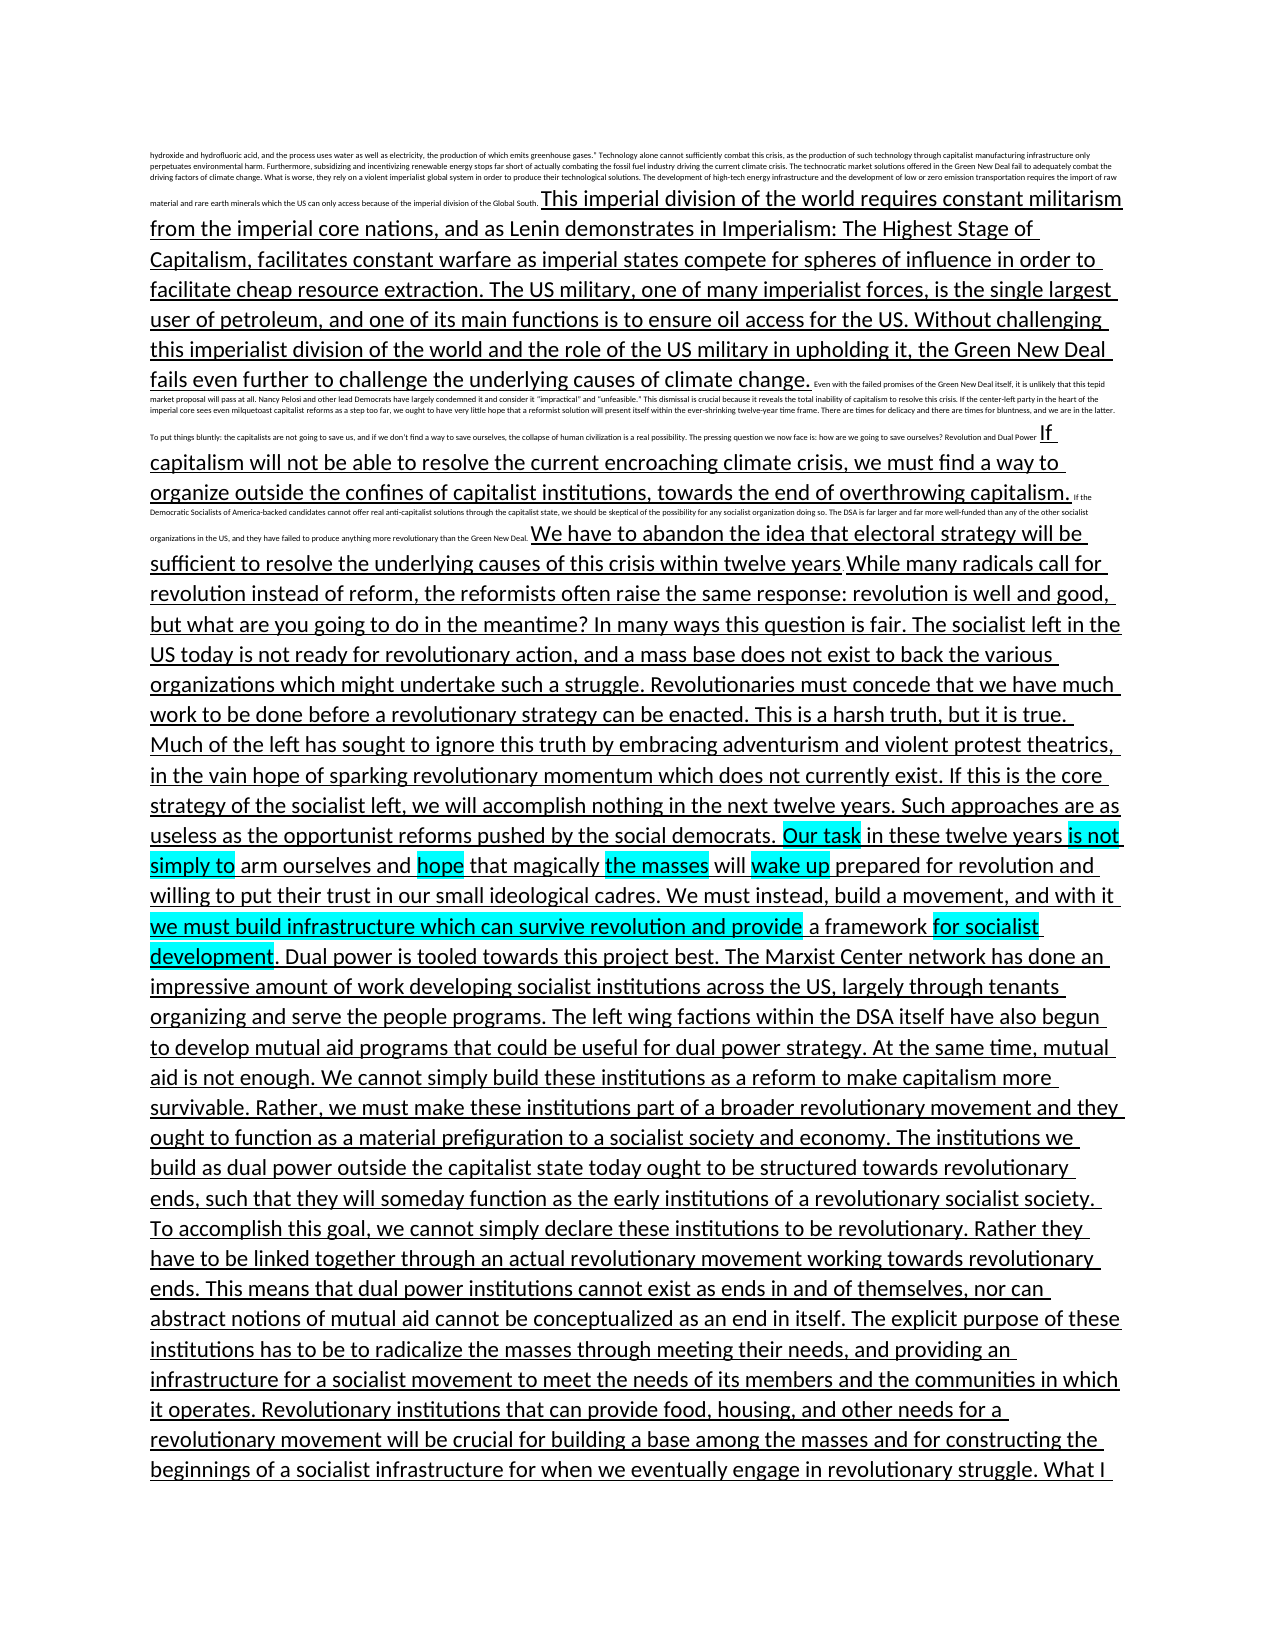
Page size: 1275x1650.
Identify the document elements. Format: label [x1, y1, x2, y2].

text [150, 150, 1125, 1117]
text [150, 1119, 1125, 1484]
